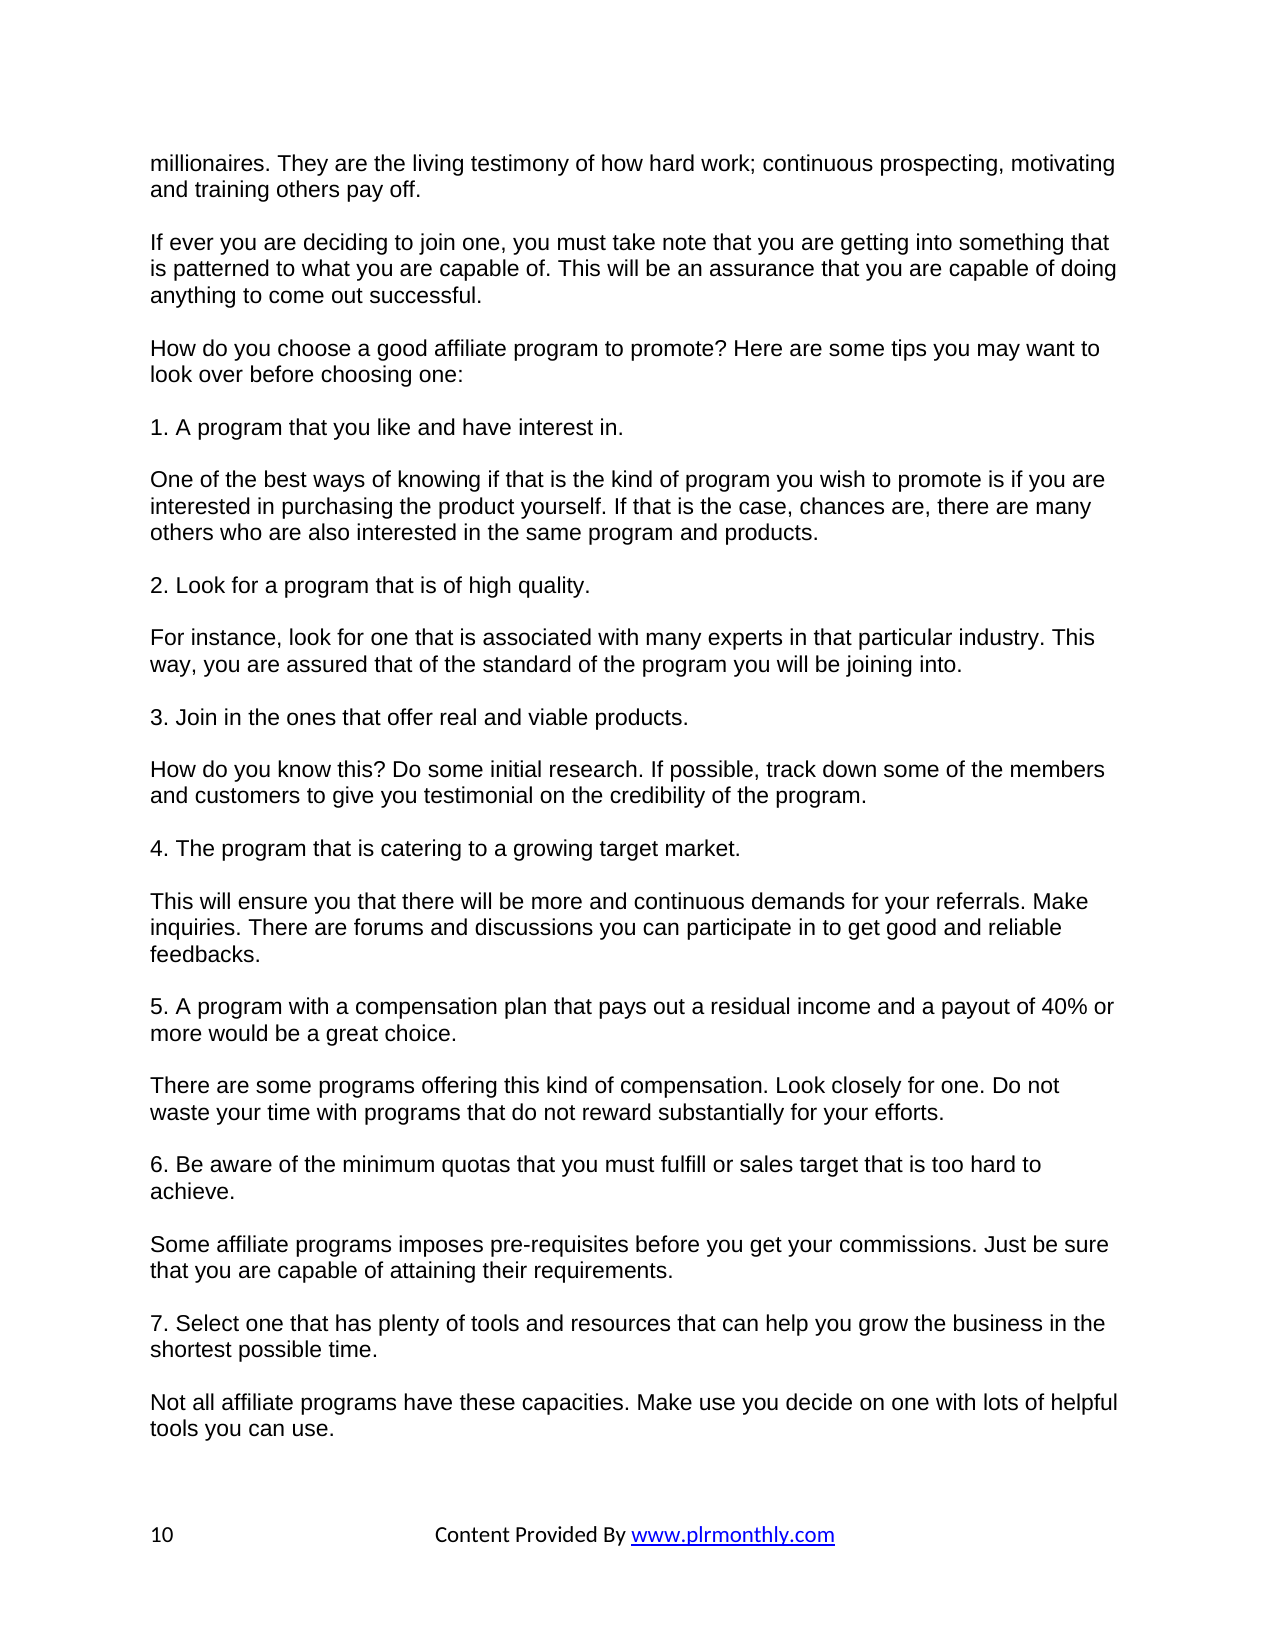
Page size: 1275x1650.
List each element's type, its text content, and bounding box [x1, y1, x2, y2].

text 6. Be aware of the minimum quotas that you must fulfill or sales target that is too hard to achieve. [150, 1151, 1125, 1204]
text Some affiliate programs imposes pre-requisites before you get your commissions. Just be sure that you are capable of attaining their requirements. [150, 1231, 1125, 1283]
text One of the best ways of knowing if that is the kind of program you wish to promote is if you are interested in purchasing the product yourself. If that is the case, chances are, there are many others who are also interested in the same program and products. [150, 466, 1125, 545]
text How do you choose a good affiliate program to promote? Here are some tips you may want to look over before choosing one: [150, 334, 1125, 387]
text This will ensure you that there will be more and continuous demands for your referrals. Make inquiries. There are forums and discussions you can participate in to get good and reliable feedbacks. [150, 888, 1125, 967]
text 4. The program that is catering to a growing target market. [150, 835, 1125, 862]
text How do you know this? Do some initial research. If possible, track down some of the members and customers to give you testimonial on the credibility of the program. [150, 756, 1125, 809]
text 3. Join in the ones that offer real and viable products. [150, 703, 1125, 730]
text 2. Look for a program that is of high quality. [150, 572, 1125, 598]
text Not all affiliate programs have these capacities. Make use you decide on one with lots of helpful tools you can use. [150, 1389, 1125, 1441]
text program with a compensation plan that pays out a residual income and a payout of 40% or more would be a great choice. [150, 993, 1125, 1046]
text There are some programs offering this kind of compensation. Look closely for one. Do not waste your time with programs that do not reward substantially for your efforts. [150, 1072, 1125, 1125]
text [150, 150, 1125, 203]
text 7. Select one that has plenty of tools and resources that can help you grow the business in the shortest possible time. [150, 1309, 1125, 1362]
text For instance, look for one that is associated with many experts in that particular industry. This way, you are assured that of the standard of the program you will be joining into. [150, 624, 1125, 677]
text If ever you are deciding to join one, you must take note that you are getting into something that is patterned to what you are capable of. This will be an assurance that you are capable of doing anything to come out successful. [150, 229, 1125, 308]
text program that you like and have interest in. [150, 413, 1125, 440]
